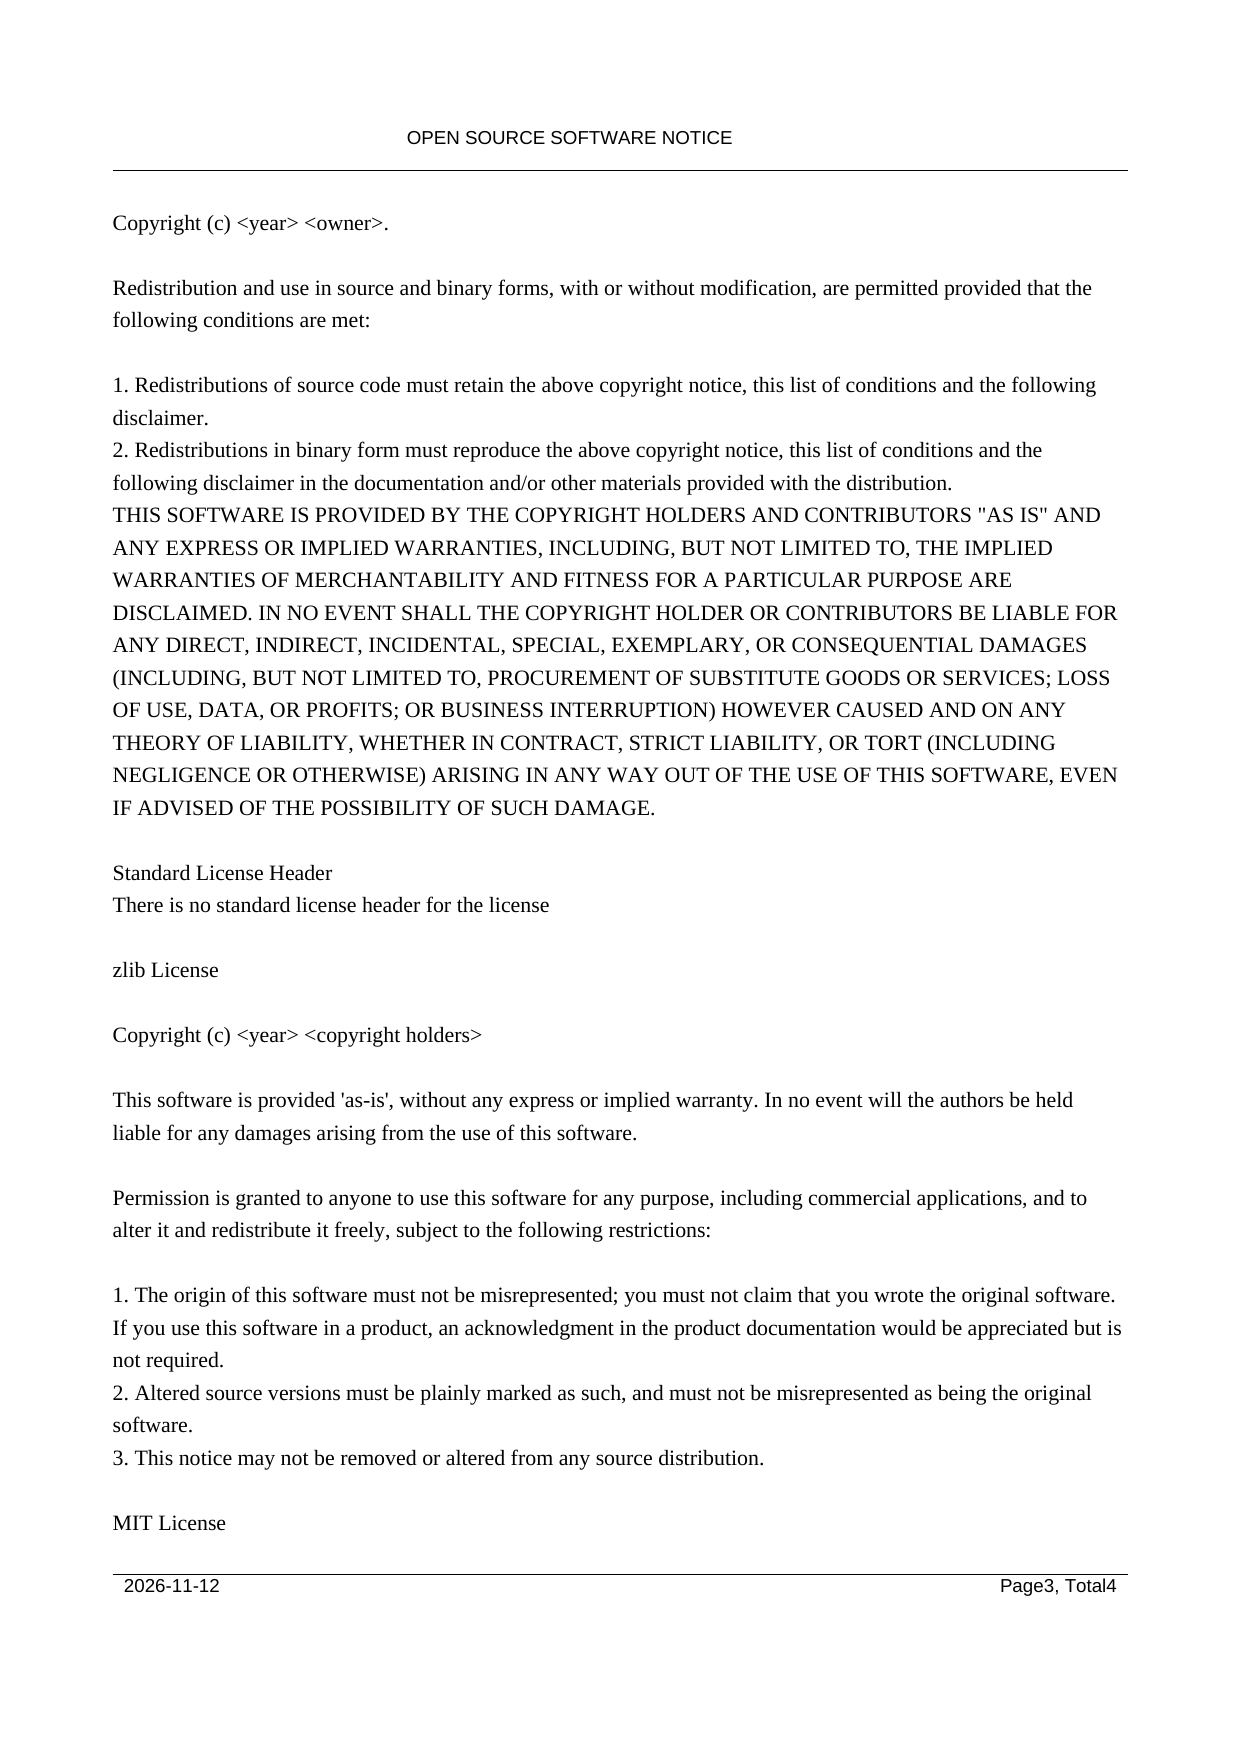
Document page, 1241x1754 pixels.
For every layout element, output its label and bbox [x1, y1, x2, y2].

text [112, 206, 1128, 1539]
